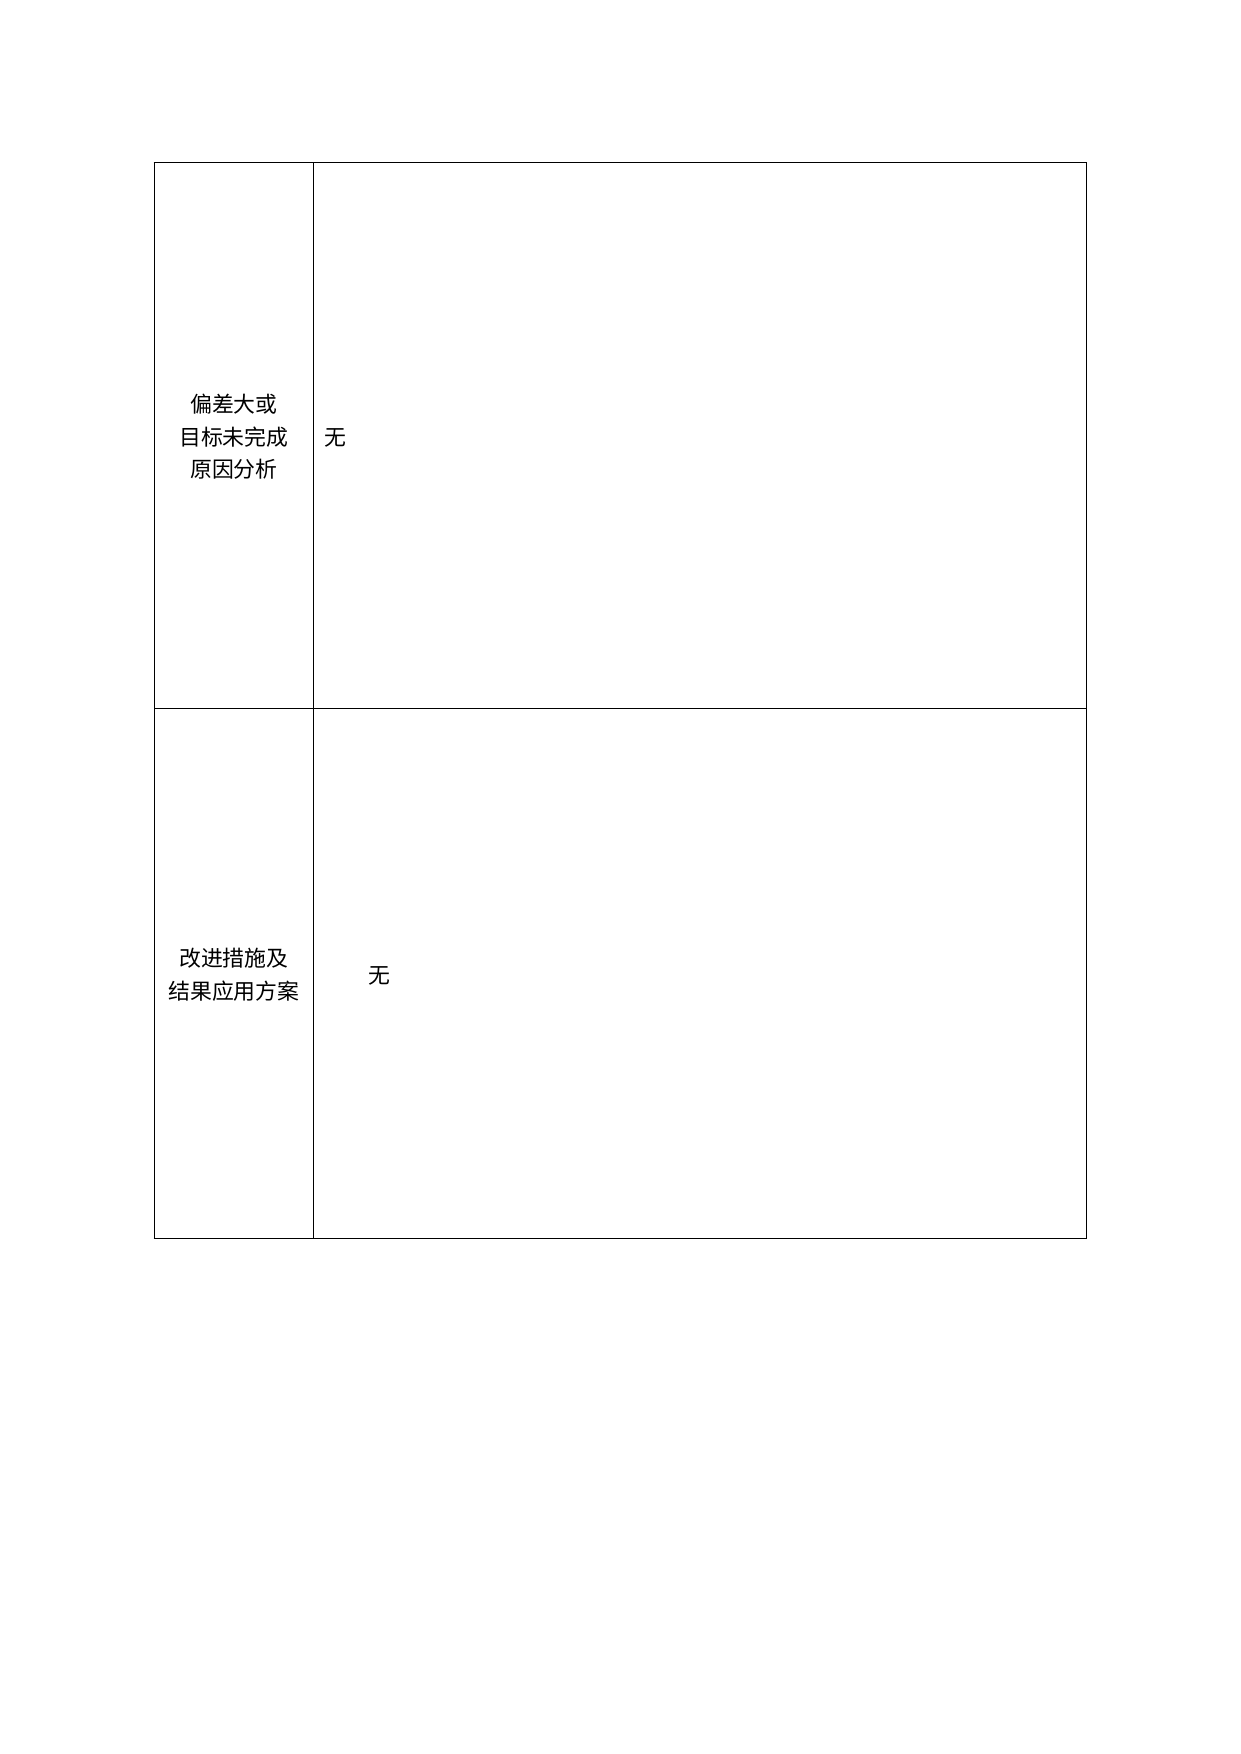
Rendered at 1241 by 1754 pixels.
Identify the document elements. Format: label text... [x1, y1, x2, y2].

table_cell 无 [314, 163, 1086, 708]
table_cell 改进措施及 结果应用方案 [155, 709, 313, 1238]
table_cell 偏差大或 目标未完成 原因分析 [155, 163, 313, 708]
table_cell 无 [314, 709, 1086, 1238]
